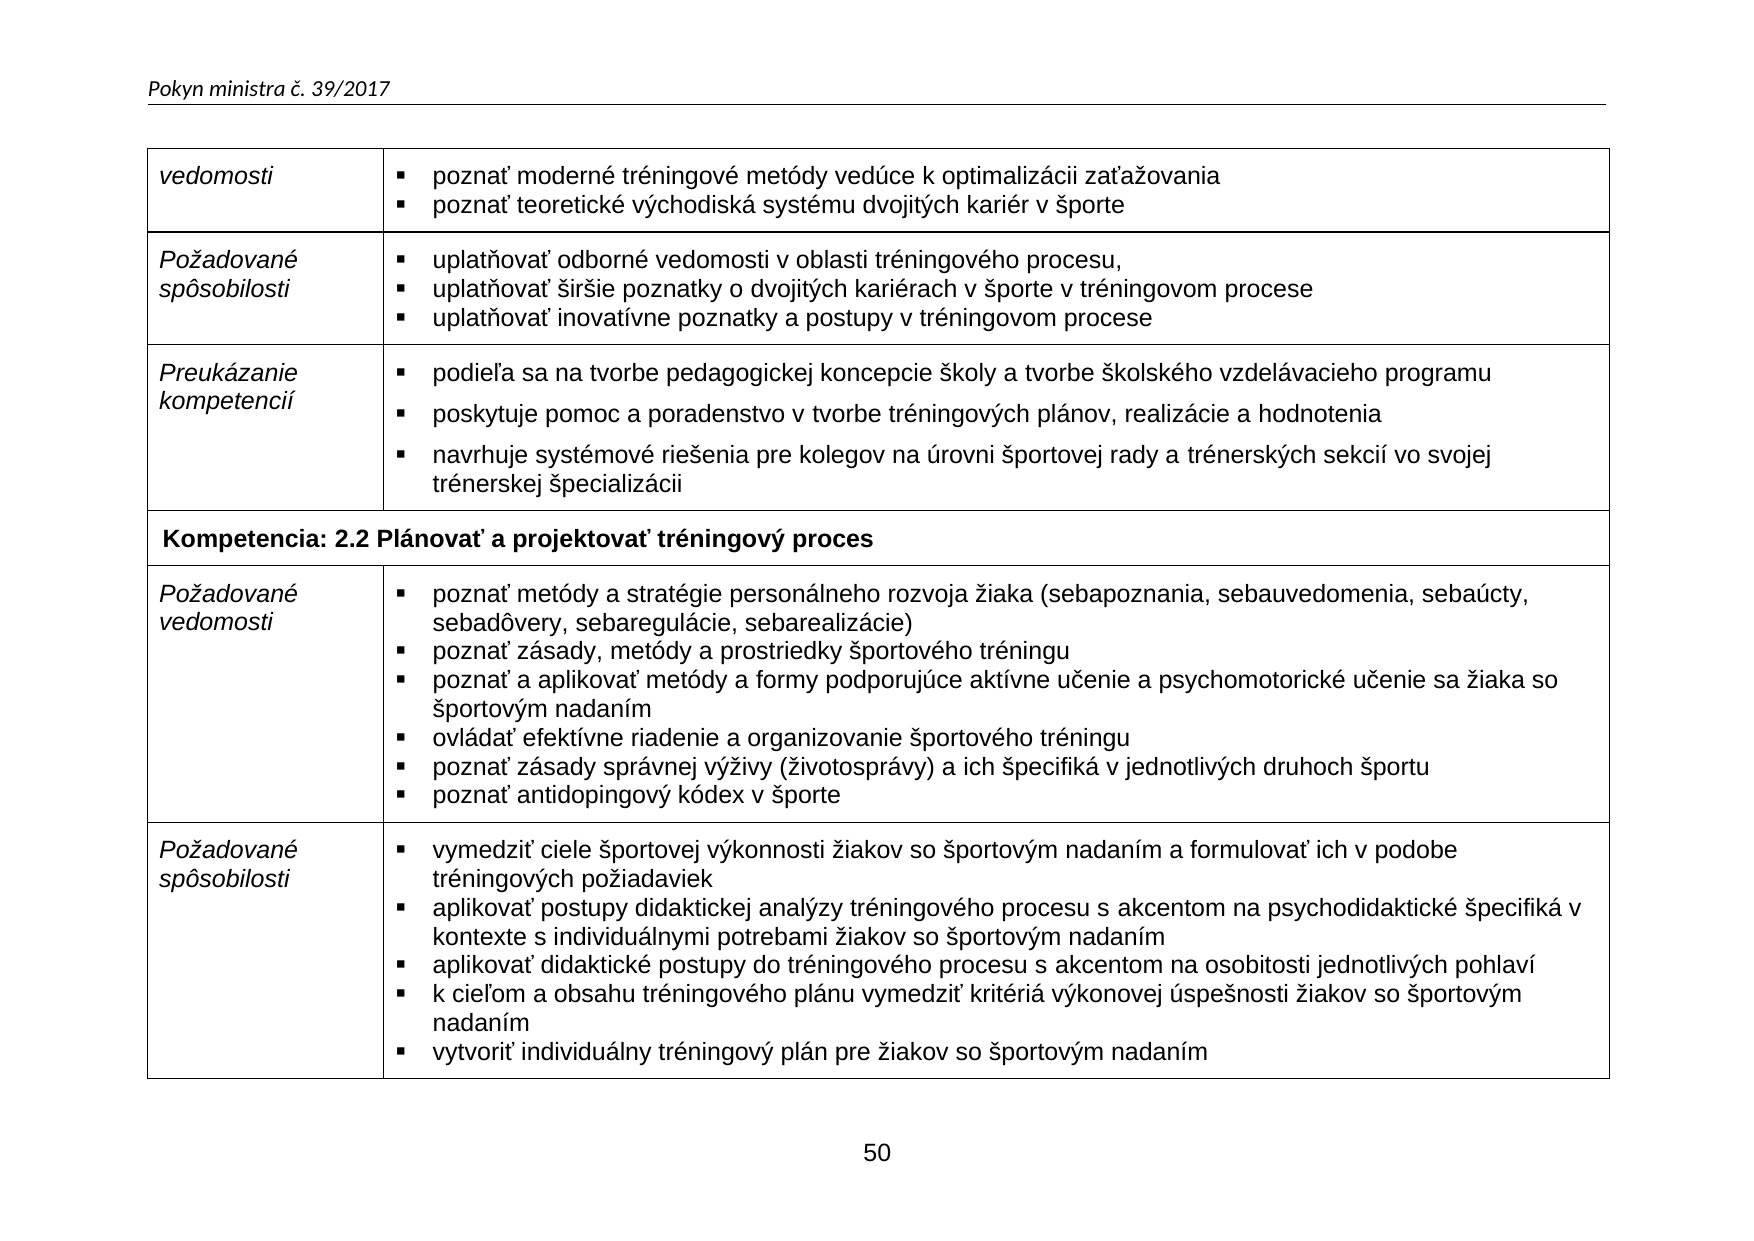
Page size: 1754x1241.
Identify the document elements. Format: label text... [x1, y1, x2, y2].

table_cell poznať metódy a stratégie personálneho rozvoja žiaka (sebapoznania, sebauvedomenia, sebaúcty, sebadôvery, sebaregulácie, sebarealizácie) poznať zásady, metódy a prostriedky športového tréningu poznať a aplikovať metódy a formy podporujúce aktívne učenie a psychomotorické učenie sa žiaka so športovým nadaním ovládať efektívne riadenie a organizovanie športového tréningu poznať zásady správnej výživy (životosprávy) a ich špecifiká v jednotlivých druhoch športu poznať antidopingový kódex v športe [384, 566, 1609, 822]
table_cell Preukázanie kompetencií [148, 345, 383, 510]
table_cell uplatňovať odborné vedomosti v oblasti tréningového procesu, uplatňovať širšie poznatky o dvojitých kariérach v športe v tréningovom procese uplatňovať inovatívne poznatky a postupy v tréningovom procese [384, 233, 1609, 344]
table_cell Kompetencia: 2.2 Plánovať a projektovať tréningový proces [148, 511, 1609, 565]
table_cell Požadované vedomosti [148, 566, 383, 822]
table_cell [148, 823, 383, 1078]
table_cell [148, 149, 383, 231]
table_cell podieľa sa na tvorbe pedagogickej koncepcie školy a tvorbe školského vzdelávacieho programu poskytuje pomoc a poradenstvo v tvorbe tréningových plánov, realizácie a hodnotenia navrhuje systémové riešenia pre kolegov na úrovni športovej rady a trénerských sekcií vo svojej trénerskej špecializácii [384, 345, 1609, 510]
table_cell Požadované spôsobilosti [148, 233, 383, 344]
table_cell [384, 823, 1609, 1078]
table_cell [384, 149, 1609, 231]
